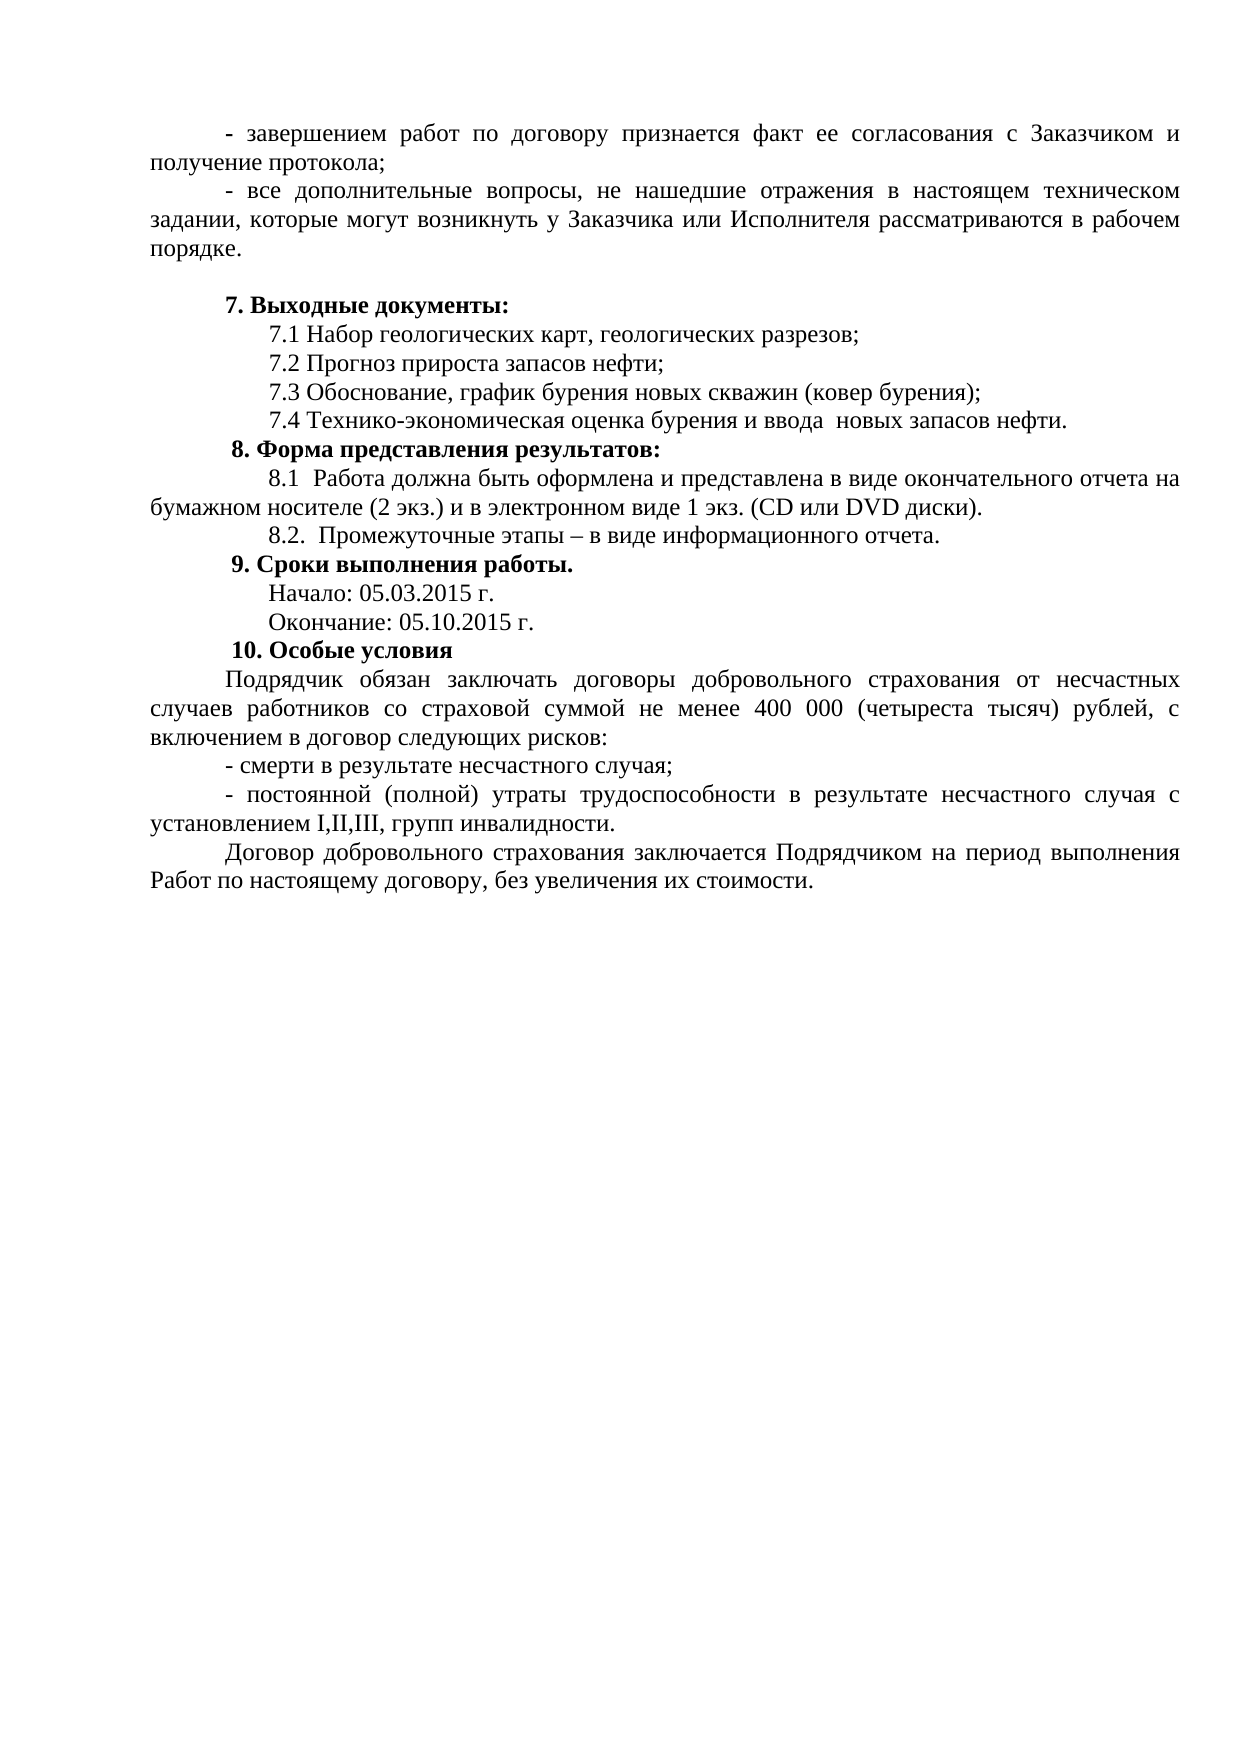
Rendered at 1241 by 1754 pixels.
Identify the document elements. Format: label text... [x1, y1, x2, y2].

text Подрядчик обязан заключать договоры добровольного страхования от несчастных случаев работников со страховой суммой не менее 400 000 (четыреста тысяч) рублей, с включением в договор следующих рисков: [150, 664, 1181, 751]
text - завершением работ по договору признается факт ее согласования с Заказчиком и получение протокола; [150, 118, 1181, 176]
text 10. Особые условия [150, 636, 1181, 664]
text 7.1 Набор геологических карт, геологических разрезов; [150, 319, 1181, 348]
text 7.3 Обоснование, график бурения новых скважин (ковер бурения); [150, 377, 1181, 406]
text Договор добровольного страхования заключается Подрядчиком на период выполнения Работ по настоящему договору, без увеличения их стоимости. [150, 837, 1181, 894]
text 7.2 Прогноз прироста запасов нефти; [150, 348, 1181, 377]
text - постоянной (полной) утраты трудоспособности в результате несчастного случая с установлением I,II,III, групп инвалидности. [150, 779, 1181, 837]
text Окончание: 05.10.2015 г. [150, 607, 1181, 636]
text 7.4 Технико-экономическая оценка бурения и ввода новых запасов нефти. [150, 406, 1181, 434]
text 7. Выходные документы: [150, 291, 1181, 319]
text 9. Сроки выполнения работы. [150, 549, 1181, 578]
text - смерти в результате несчастного случая; [150, 751, 1181, 779]
text 8.1 Работа должна быть оформлена и представлена в виде окончательного отчета на бумажном носителе (2 экз.) и в электронном виде 1 экз. (CD или DVD диски). [150, 463, 1181, 521]
text 8. Форма представления результатов: [150, 434, 1181, 463]
text - все дополнительные вопросы, не нашедшие отражения в настоящем техническом задании, которые могут возникнуть у Заказчика или Исполнителя рассматриваются в рабочем порядке. [150, 176, 1181, 262]
text Начало: 05.03.2015 г. [150, 578, 1181, 607]
text 8.2. Промежуточные этапы – в виде информационного отчета. [150, 521, 1181, 549]
